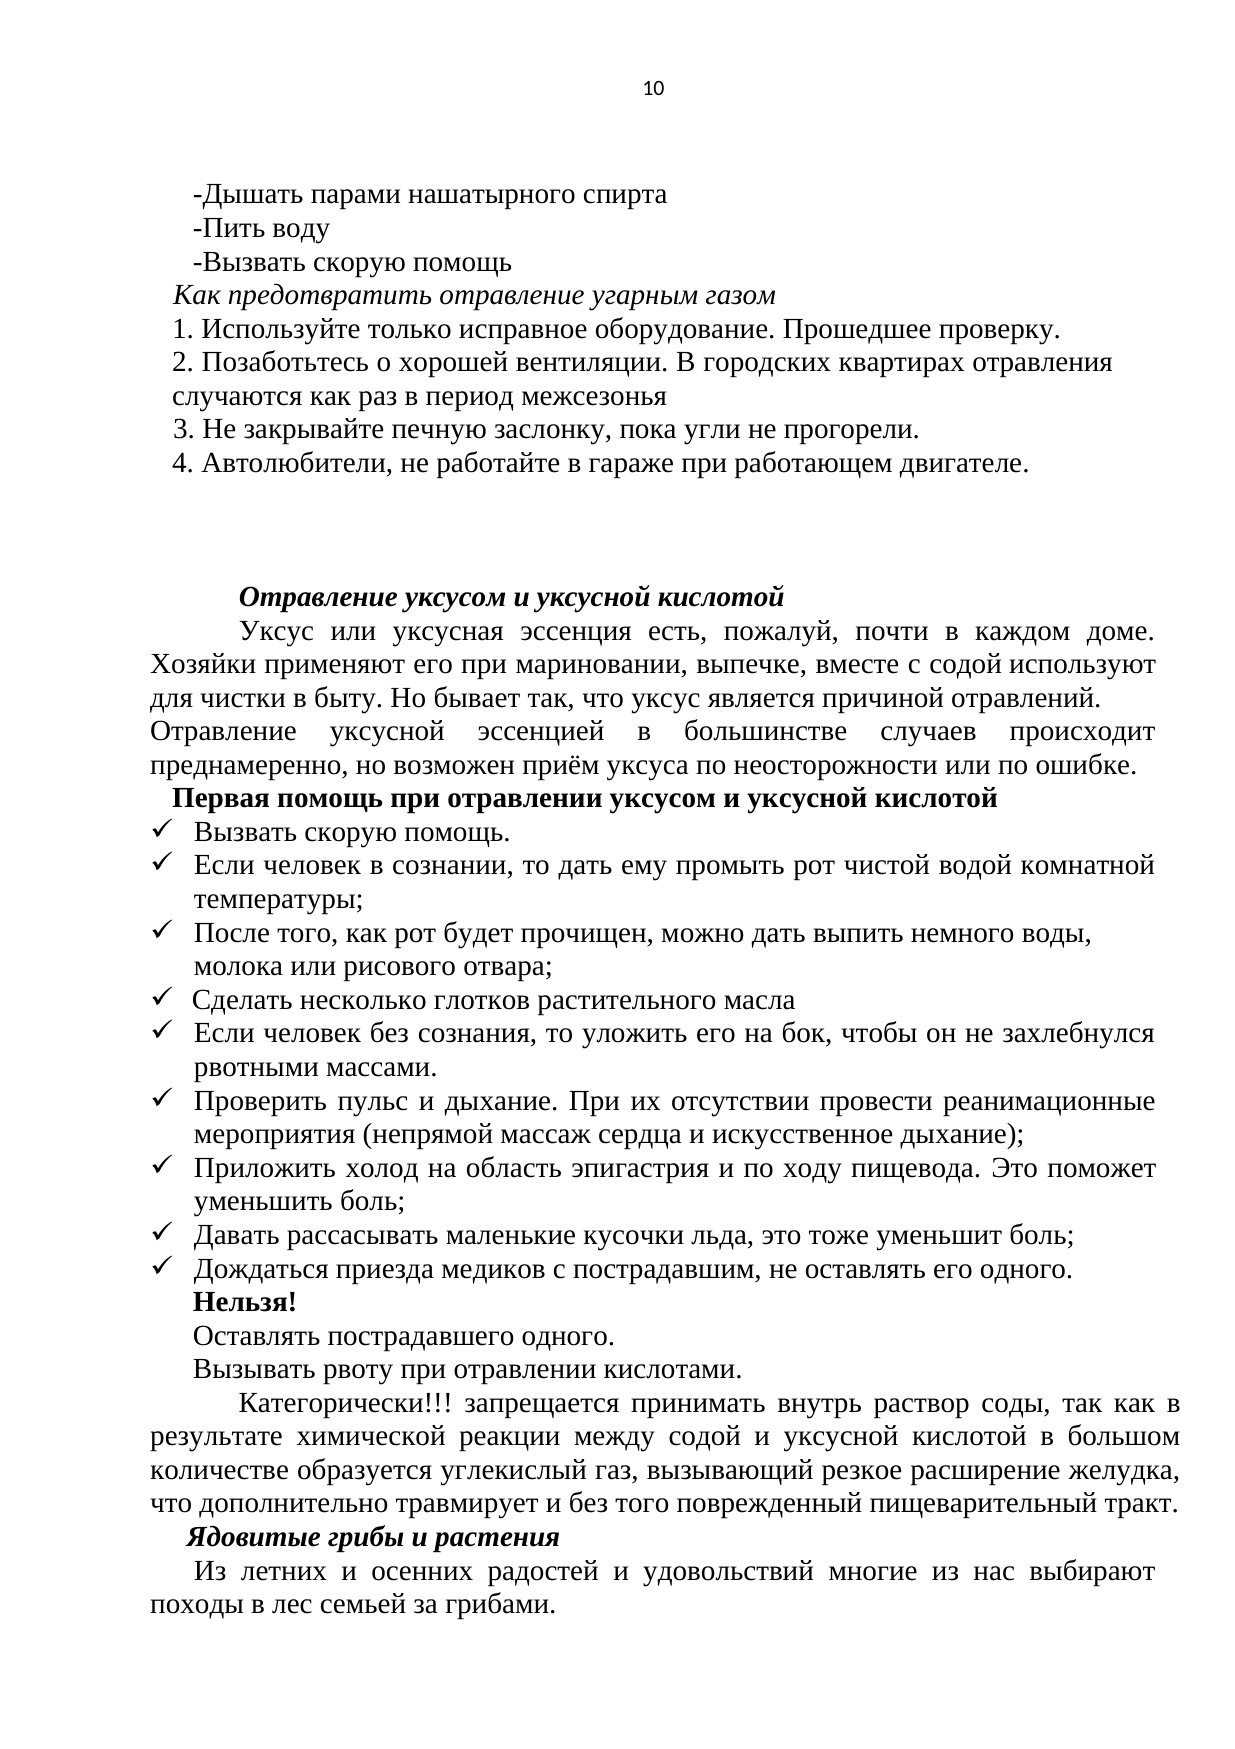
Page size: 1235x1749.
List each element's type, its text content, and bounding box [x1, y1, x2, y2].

text -Вызвать скорую помощь [172, 244, 1156, 277]
text Как предотвратить отравление угарным газом 1. Используйте только исправное оборудование. Прошедшее проверку. 2. Позаботьтесь о хорошей вентиляции. В городских квартирах отравления случаются как раз в период межсезонья [172, 277, 1114, 411]
list После того, как рот будет прочищен, можно дать выпить немного воды, молока или рисового отвара; [150, 915, 1156, 982]
list Проверить пульс и дыхание. При их отсутствии провести реанимационные мероприятия (непрямой массаж сердца и искусственное дыхание); [150, 1083, 1156, 1150]
text -Дышать парами нашатырного спирта [172, 177, 1156, 210]
list Давать рассасывать маленькие кусочки льда, это тоже уменьшит боль; [150, 1217, 1156, 1251]
list Сделать несколько глотков растительного масла [150, 982, 1181, 1016]
text Категорически!!! запрещается принимать внутрь раствор соды, так как в результате химической реакции между содой и уксусной кислотой в большом количестве образуется углекислый газ, вызывающий резкое расширение желудка, что дополнительно травмирует и без того поврежденный пищеварительный тракт. Ядовитые грибы и растения [150, 1385, 1181, 1553]
text Нельзя! [172, 1284, 1181, 1318]
text Оставлять пострадавшего одного. [172, 1318, 1181, 1351]
list Вызвать скорую помощь. [150, 814, 1156, 847]
list Если человек в сознании, то дать ему промыть рот чистой водой комнатной температуры; [150, 847, 1156, 915]
text Уксус или уксусная эссенция есть, пожалуй, почти в каждом доме. Хозяйки применяют его при мариновании, выпечке, вместе с содой используют для чистки в быту. Но бывает так, что уксус является причиной отравлений. [150, 613, 1156, 713]
text Вызывать рвоту при отравлении кислотами. [172, 1351, 1181, 1385]
text Отравление уксусом и уксусной кислотой [150, 579, 1181, 613]
text Из летних и осенних радостей и удовольствий многие из нас выбирают походы в лес семьей за грибами. [150, 1553, 1156, 1620]
text Первая помощь при отравлении уксусом и уксусной кислотой [172, 780, 1181, 814]
text Отравление уксусной эссенцией в большинстве случаев происходит преднамеренно, но возможен приём уксуса по неосторожности или по ошибке. [150, 713, 1156, 780]
list Не закрывайте печную заслонку, пока угли не прогорели. 4. Автолюбители, не работайте в гараже при работающем двигателе. [172, 411, 1114, 478]
list Приложить холод на область эпигастрия и по ходу пищевода. Это поможет уменьшить боль; [150, 1150, 1156, 1217]
text -Пить воду [172, 210, 1156, 244]
list Если человек без сознания, то уложить его на бок, чтобы он не захлебнулся рвотными массами. [150, 1016, 1156, 1083]
list Дождаться приезда медиков с пострадавшим, не оставлять его одного. [150, 1251, 1156, 1284]
